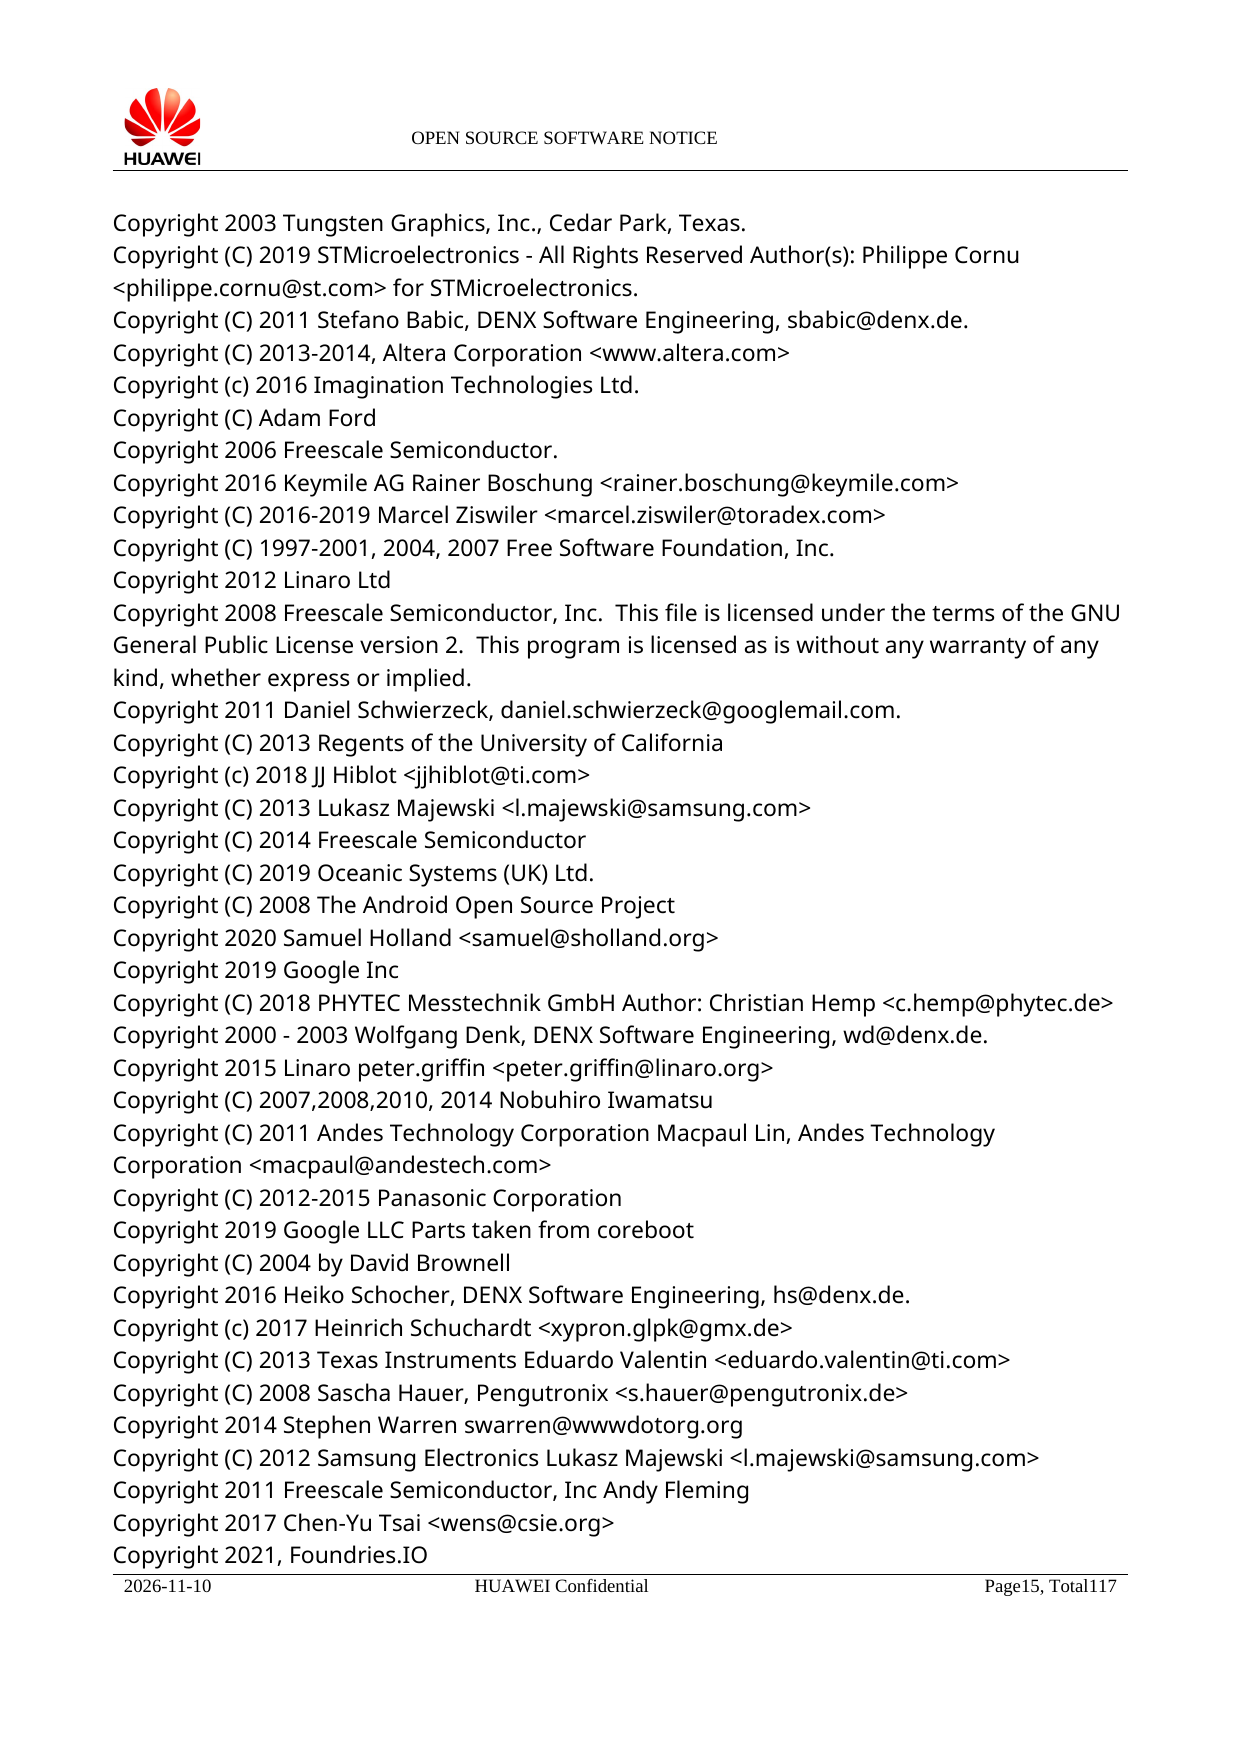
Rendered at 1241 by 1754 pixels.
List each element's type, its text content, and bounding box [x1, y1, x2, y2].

picture [124, 88, 201, 165]
